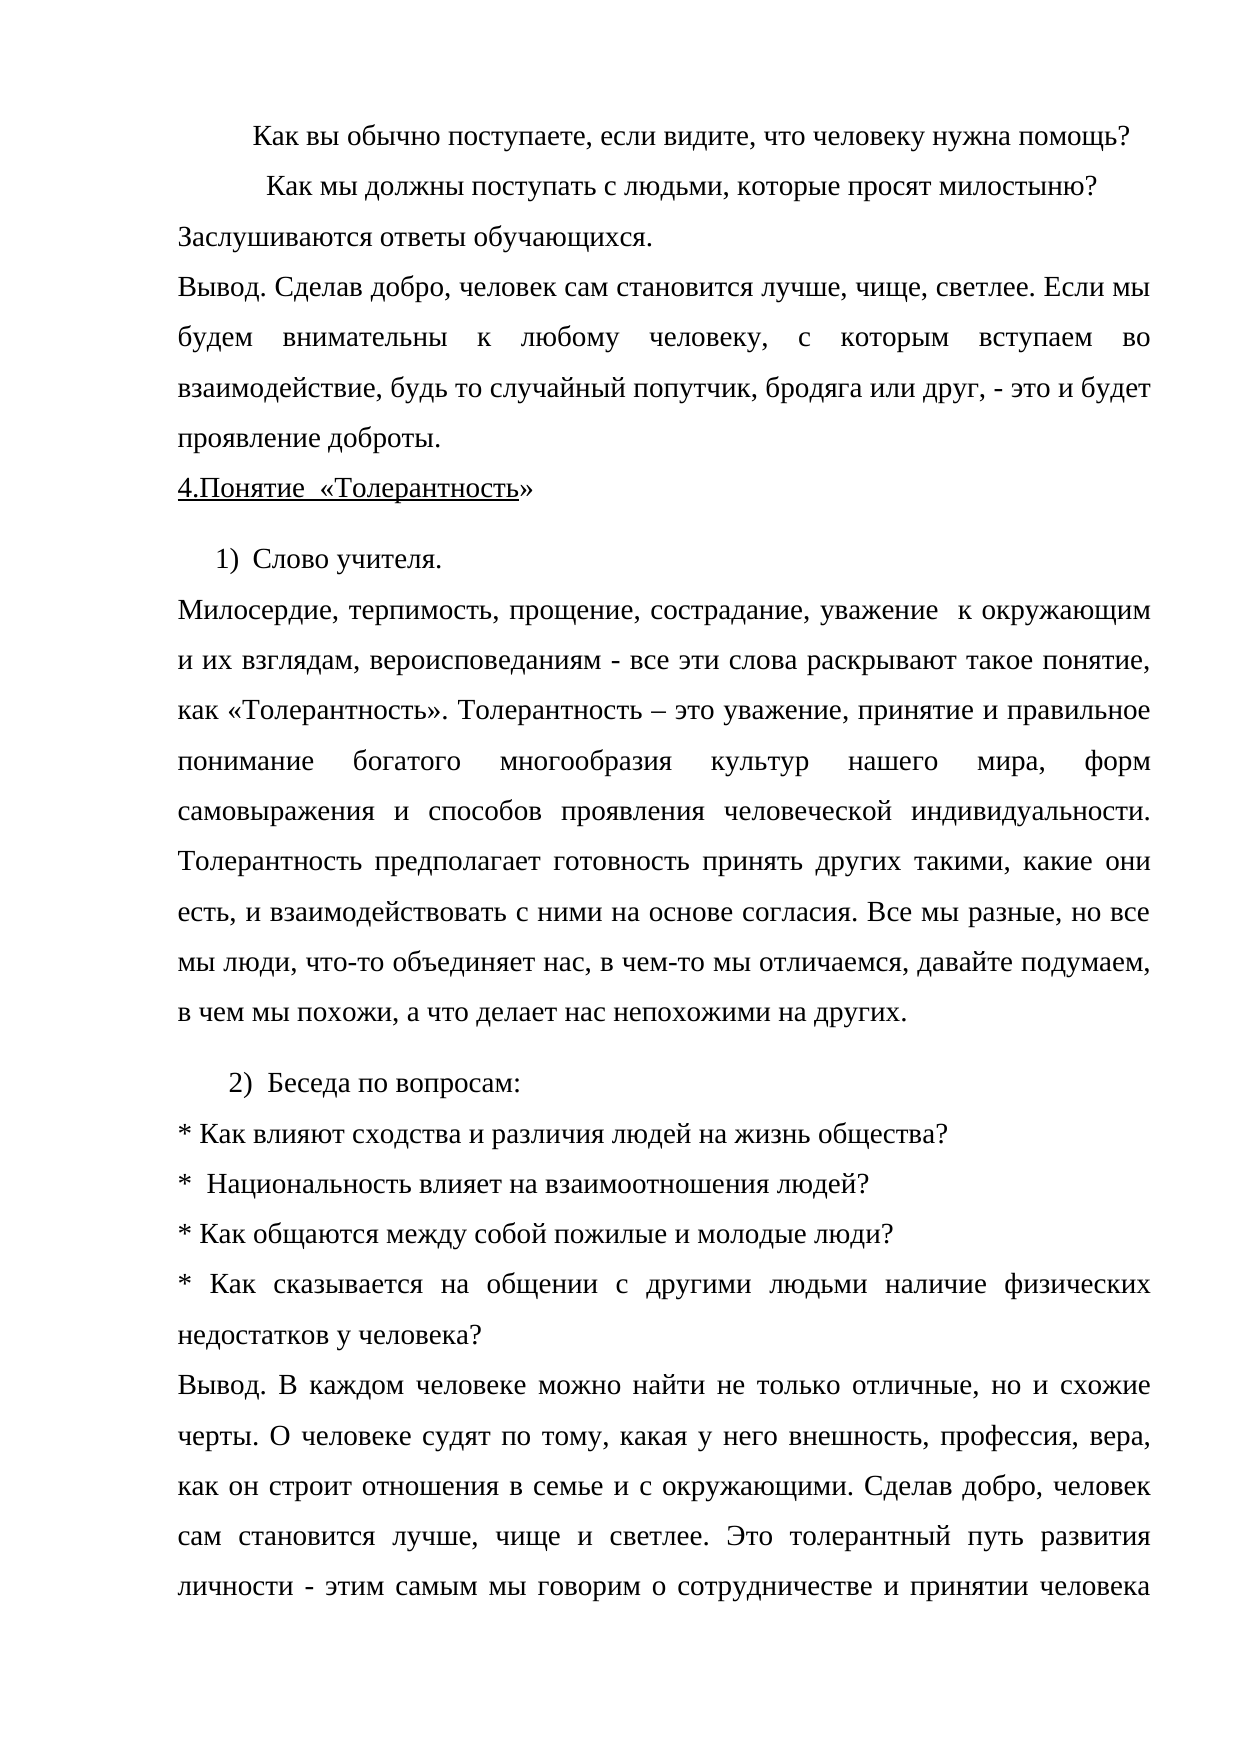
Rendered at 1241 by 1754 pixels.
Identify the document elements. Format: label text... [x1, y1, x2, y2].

text * Как сказывается на общении с другими людьми наличие физических недостатков у человека? [177, 1267, 1152, 1351]
text Милосердие, терпимость, прощение, сострадание, уважение к окружающим и их взглядам, вероисповеданиям - все эти слова раскрывают такое понятие, как «Толерантность». Толерантность – это уважение, принятие и правильное понимание богатого многообразия культур нашего мира, форм самовыражения и способов проявления человеческой индивидуальности. Толерантность предполагает готовность принять других такими, какие они есть, и взаимодействовать с ними на основе согласия. Все мы разные, но все мы люди, что-то объединяет нас, в чем-то мы отличаемся, давайте подумаем, в чем мы похожи, а что делает нас непохожими на других. [177, 592, 1152, 1028]
text 2) Беседа по вопросам: [177, 1065, 1152, 1099]
text 4.Понятие «Толерантность» [177, 470, 1152, 504]
text * Как общаются между собой пожилые и молодые люди? [177, 1216, 1152, 1250]
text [177, 1367, 1152, 1602]
text Заслушиваются ответы обучающихся. [177, 219, 1152, 252]
list Слово учителя. [215, 541, 1152, 575]
list Как вы обычно поступаете, если видите, что человеку нужна помощь? [252, 118, 1152, 152]
text Как мы должны поступать с людьми, которые просят милостыню? [215, 168, 1152, 202]
text Вывод. Сделав добро, человек сам становится лучше, чище, светлее. Если мы будем внимательны к любому человеку, с которым вступаем во взаимодействие, будь то случайный попутчик, бродяга или друг, - это и будет проявление доброты. [177, 269, 1152, 453]
text * Национальность влияет на взаимоотношения людей? [177, 1166, 1152, 1199]
text * Как влияют сходства и различия людей на жизнь общества? [177, 1116, 1152, 1149]
